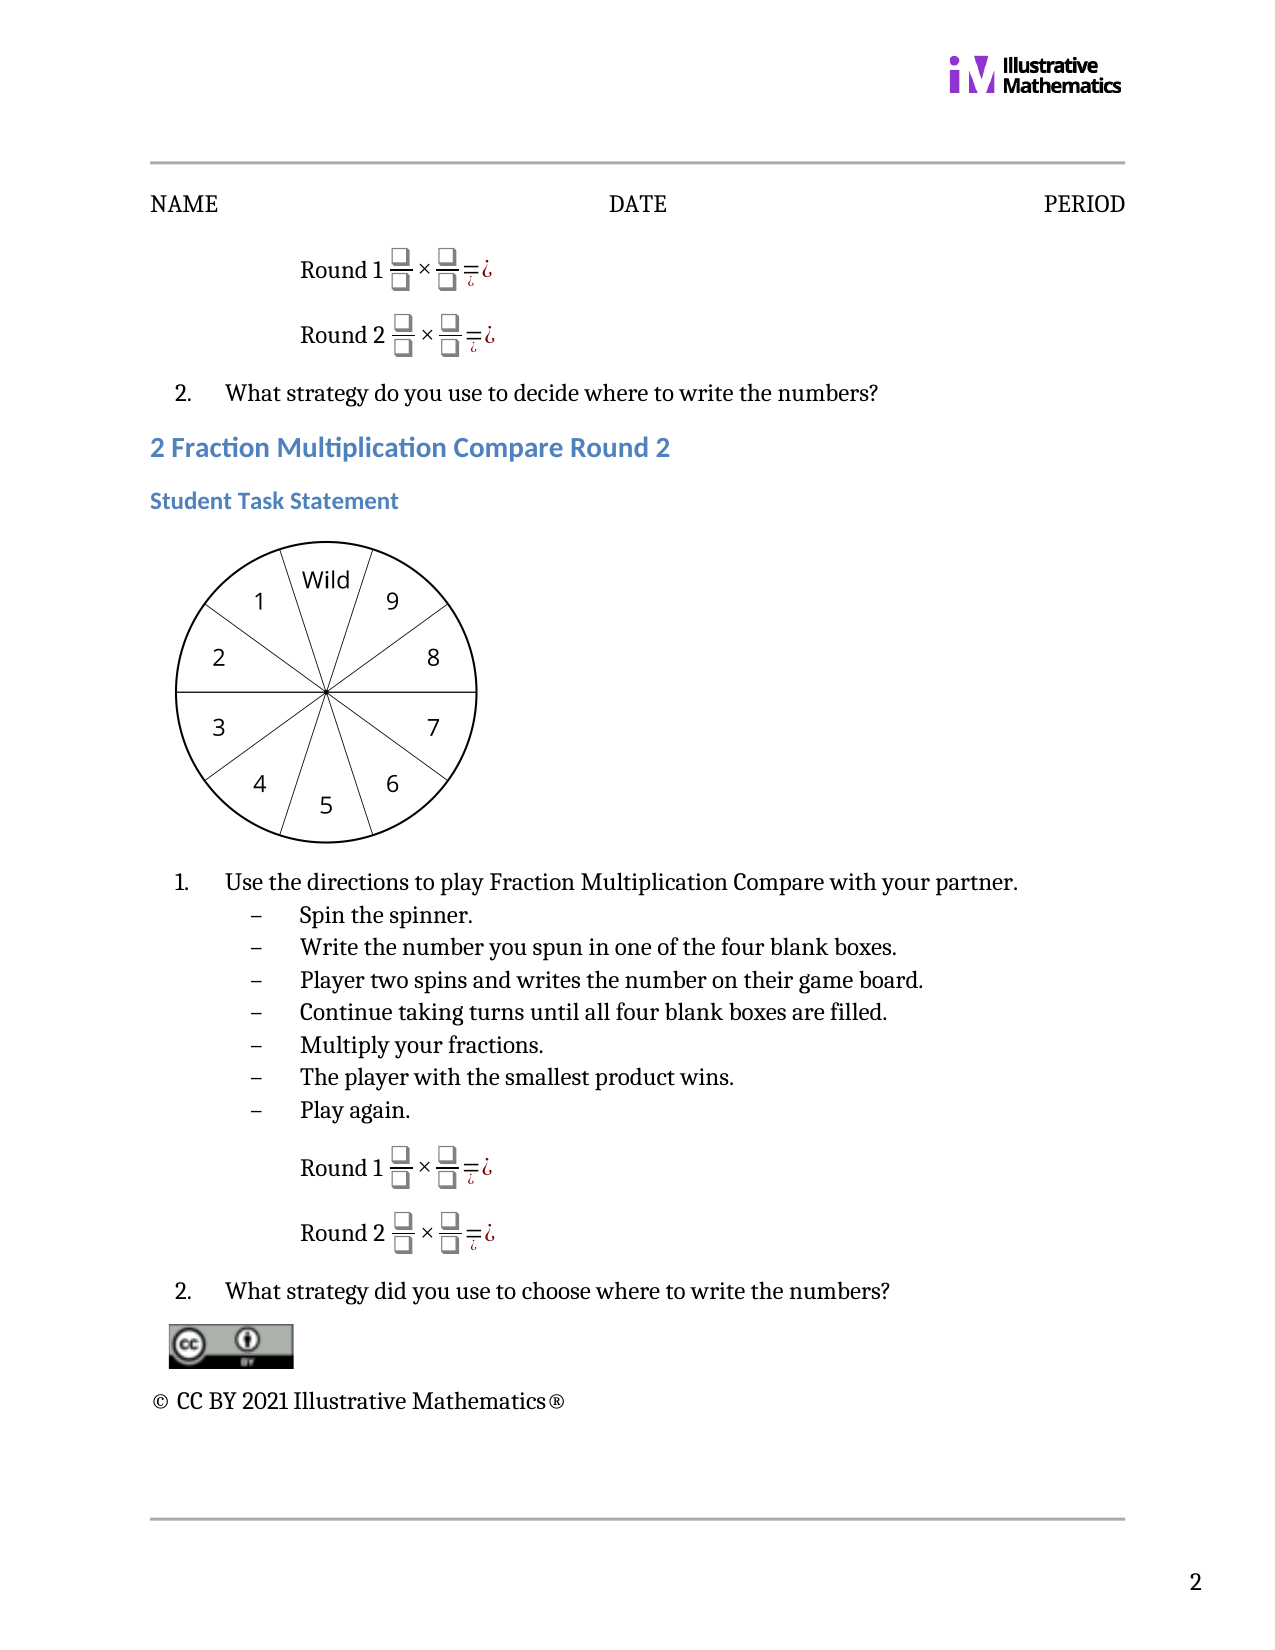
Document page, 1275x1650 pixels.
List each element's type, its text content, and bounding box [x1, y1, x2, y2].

list Round 2 [250, 313, 1125, 358]
list Continue taking turns until all four blank boxes are filled. [250, 998, 1125, 1027]
text © CC BY 2021 Illustrative Mathematics® [150, 1387, 1125, 1416]
subtitle Student Task Statement [150, 485, 1125, 516]
picture [168, 1324, 294, 1369]
list Use the directions to play Fraction Multiplication Compare with your partner. [175, 868, 1125, 897]
picture [949, 55, 1121, 93]
list Player two spins and writes the number on their game board. [250, 966, 1125, 994]
list Round 2 [250, 1211, 1125, 1256]
list Round 1 [250, 247, 1125, 292]
list Spin the spinner. [250, 901, 1125, 929]
list Multiply your fractions. [250, 1031, 1125, 1059]
list The player with the smallest product wins. [250, 1063, 1125, 1092]
list Write the number you spun in one of the four blank boxes. [250, 933, 1125, 962]
subtitle 2 Fraction Multiplication Compare Round 2 [150, 429, 1125, 464]
list Round 1 [250, 1145, 1125, 1190]
list What strategy do you use to decide where to write the numbers? [175, 379, 1125, 408]
picture [168, 534, 484, 850]
list What strategy did you use to choose where to write the numbers? [175, 1277, 1125, 1306]
list Play again. [250, 1096, 1125, 1124]
